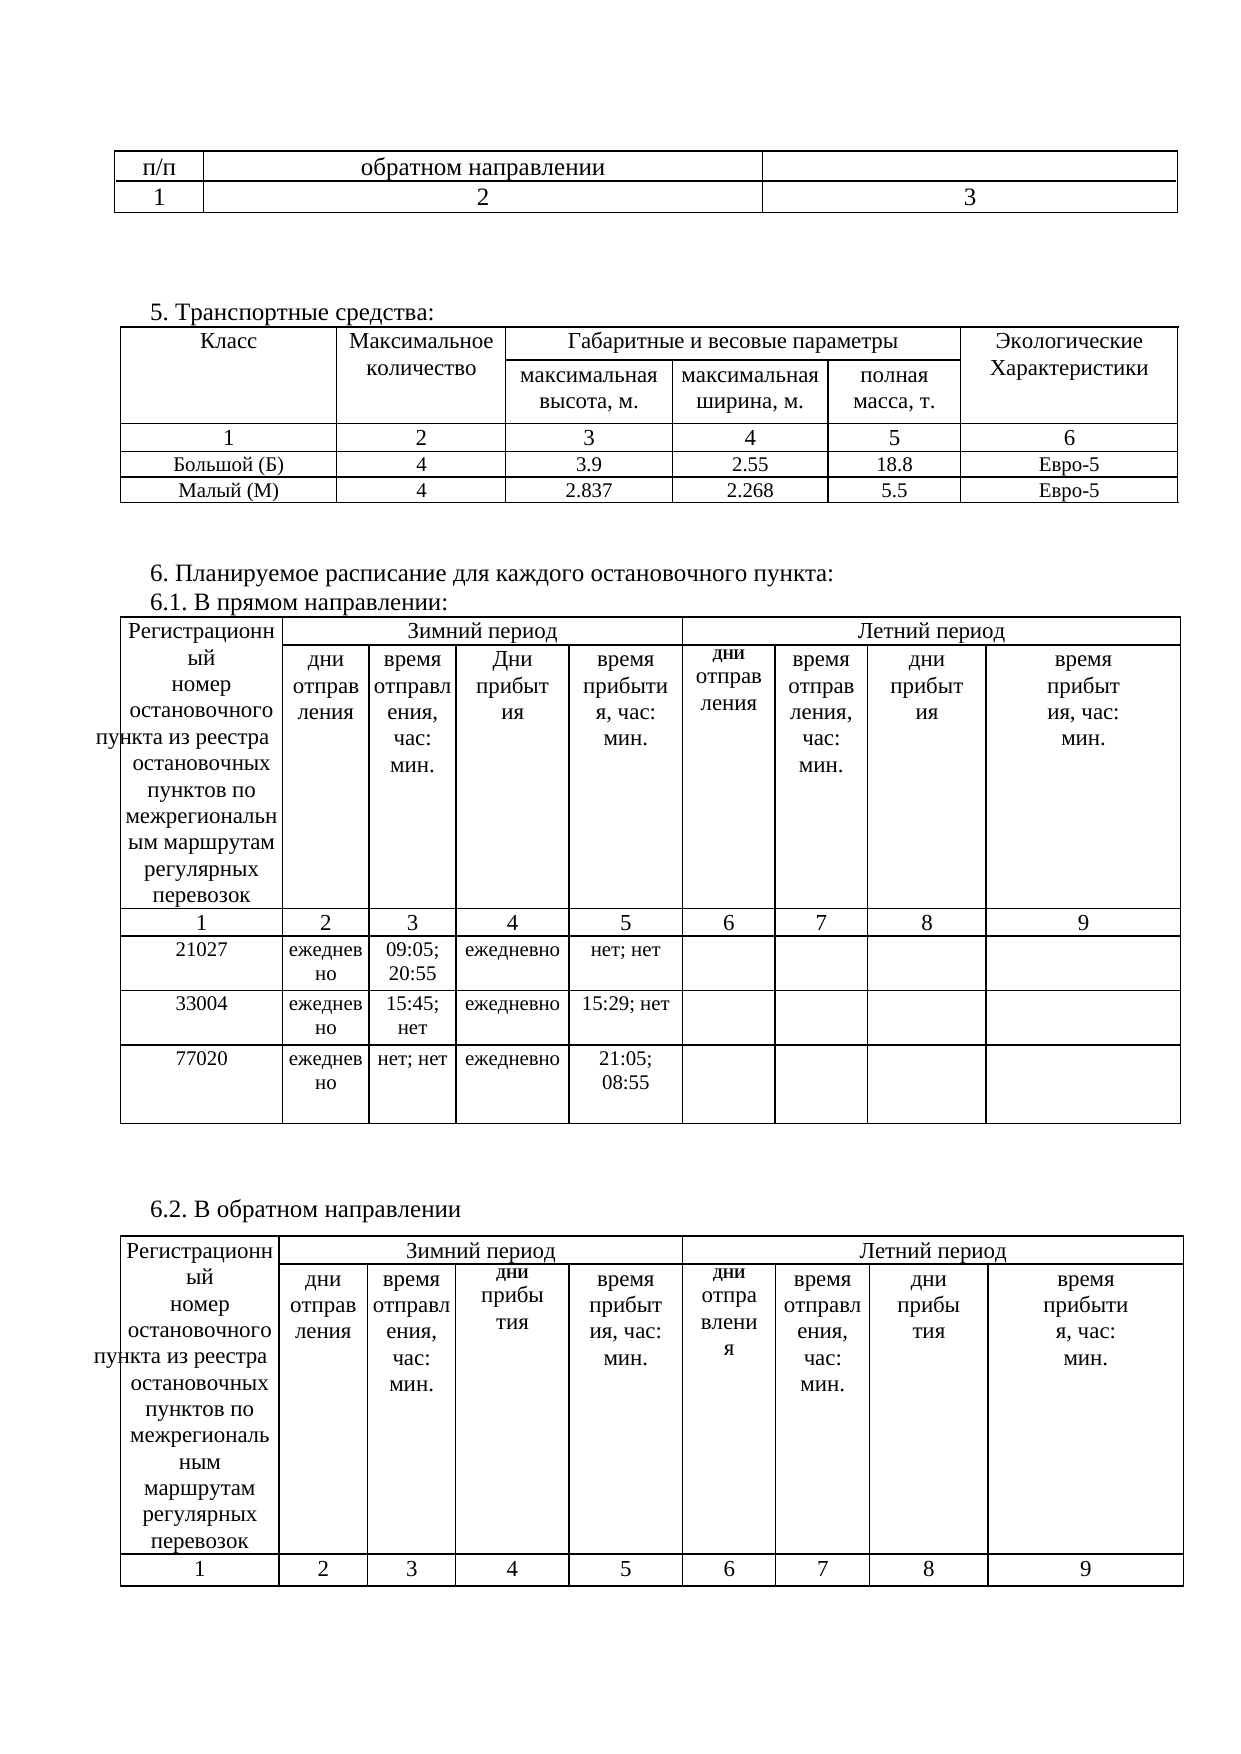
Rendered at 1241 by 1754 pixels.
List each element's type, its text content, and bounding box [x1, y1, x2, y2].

table_cell дни отправ ления [283, 646, 368, 907]
table_header N п/п [115, 152, 203, 180]
table_cell 6 [961, 424, 1177, 451]
table_header Летний период [683, 618, 1180, 644]
table_cell нет; нет [370, 1046, 455, 1122]
table_cell 5 [570, 909, 682, 935]
table_cell Малый (М) [121, 478, 336, 502]
table_cell 4 [456, 1555, 568, 1585]
table_cell [868, 1046, 985, 1122]
table_cell ежедневно [457, 937, 568, 990]
table_cell 4 [337, 478, 505, 502]
table_cell 4 [337, 452, 505, 476]
table_cell 9 [987, 909, 1180, 935]
table_cell [776, 937, 867, 990]
text 6.1. В прямом направлении: [150, 587, 1090, 616]
table_cell время прибыт ия, час: мин. [987, 646, 1180, 907]
table_cell дни прибыт ия [868, 646, 985, 907]
table_cell [987, 991, 1180, 1044]
table_cell дни отправ ления [280, 1265, 367, 1553]
table_cell 3 [763, 180, 1177, 212]
table_cell время прибыти я, час: мин. [570, 646, 682, 907]
table_cell 9 [989, 1555, 1183, 1585]
text 5. Транспортные средства: [150, 297, 1090, 326]
table_cell 2.837 [506, 478, 672, 502]
table_cell [868, 937, 985, 990]
table_cell 15:29; нет [570, 991, 682, 1044]
table_cell 5 [829, 424, 960, 451]
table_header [121, 1237, 278, 1553]
table_cell ежедневно [283, 937, 368, 990]
table_cell 7 [776, 909, 867, 935]
table_cell ежедневно [457, 991, 568, 1044]
table_cell время прибыти я, час: мин. [989, 1265, 1183, 1553]
table_cell Евро-5 [961, 452, 1177, 476]
table_cell 3 [368, 1555, 455, 1585]
table_cell время отправл ения, час: мин. [368, 1265, 455, 1553]
table_cell [683, 937, 774, 990]
table_cell [683, 991, 774, 1044]
table_cell [868, 991, 985, 1044]
table_cell ежедневно [283, 991, 368, 1044]
table_cell 21:05; 08:55 [570, 1046, 682, 1122]
table_header Экологические Характеристики [961, 328, 1177, 423]
table_cell время прибыт ия, час: мин. [570, 1265, 682, 1553]
table_cell максимальная ширина, м. [673, 361, 827, 423]
table_cell 6 [683, 909, 774, 935]
table_cell 4 [457, 909, 568, 935]
table_cell 2 [204, 182, 762, 212]
table_cell ДНИ прибы тия [456, 1265, 568, 1553]
table_cell ДНИ отправ ления [683, 646, 774, 907]
table_cell 5.5 [829, 478, 960, 502]
table_cell 6 [683, 1555, 775, 1585]
table_cell 2 [283, 909, 368, 935]
table_cell 2 [337, 424, 505, 451]
table_header Регистрационный номер остановочного пункта из реестра остановочных пунктов по межрегиональным маршрутам регулярных перевозок [121, 618, 282, 907]
table_cell 21027 [121, 937, 282, 990]
table_cell время отправ ления, час: мин. [776, 646, 867, 907]
table_cell ДНИ отпра влени я [683, 1265, 775, 1553]
table_cell 1 [121, 909, 282, 935]
table_cell время отправл ения, час: мин. [370, 646, 455, 907]
table_cell дни прибы тия [870, 1265, 987, 1553]
table_header Летний период [683, 1237, 1183, 1263]
table_cell 18.8 [829, 452, 960, 476]
table_cell 1 [121, 1555, 278, 1585]
table_cell 15:45; нет [370, 991, 455, 1044]
table_cell 4 [673, 424, 827, 451]
table_cell 7 [776, 1555, 869, 1585]
table_header Габаритные и весовые параметры [506, 328, 960, 359]
table_cell ежедневно [283, 1046, 368, 1122]
table_cell 77020 [121, 1046, 282, 1122]
table_cell 8 [870, 1555, 987, 1585]
table_cell [776, 991, 867, 1044]
table_cell 2.55 [673, 452, 827, 476]
table_cell ежедневно [457, 1046, 568, 1122]
table_header Зимний период [280, 1237, 682, 1263]
table_header Зимний период [283, 618, 682, 644]
table_cell [987, 937, 1180, 990]
table_cell 2 [280, 1555, 367, 1585]
table_cell максимальная высота, м. [506, 361, 672, 423]
table_cell 09:05; 20:55 [370, 937, 455, 990]
table_cell время отправл ения, час: мин. [776, 1265, 869, 1553]
table_cell Дни прибыт ия [457, 646, 568, 907]
table_cell 3.9 [506, 452, 672, 476]
table_cell полная масса, т. [829, 361, 960, 423]
table_cell нет; нет [570, 937, 682, 990]
table_cell 2.268 [673, 478, 827, 502]
table_cell 1 [121, 424, 336, 451]
table_header Максимальное количество [337, 328, 505, 423]
table_cell Евро-5 [961, 478, 1177, 502]
table_header Класс [121, 328, 336, 423]
table_cell 3 [506, 424, 672, 451]
table_cell [987, 1046, 1180, 1122]
table_cell Большой (Б) [121, 452, 336, 476]
text 6. Планируемое расписание для каждого остановочного пункта: [150, 558, 1090, 587]
table_cell 5 [570, 1555, 682, 1585]
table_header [763, 152, 1177, 180]
table_cell 8 [868, 909, 985, 935]
table_cell [776, 1046, 867, 1122]
text 6.2. В обратном направлении [150, 1194, 1090, 1223]
table_cell 33004 [121, 991, 282, 1044]
table_cell 3 [370, 909, 455, 935]
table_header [204, 152, 762, 180]
table_cell 1 [115, 181, 203, 212]
table_cell [683, 1046, 774, 1122]
